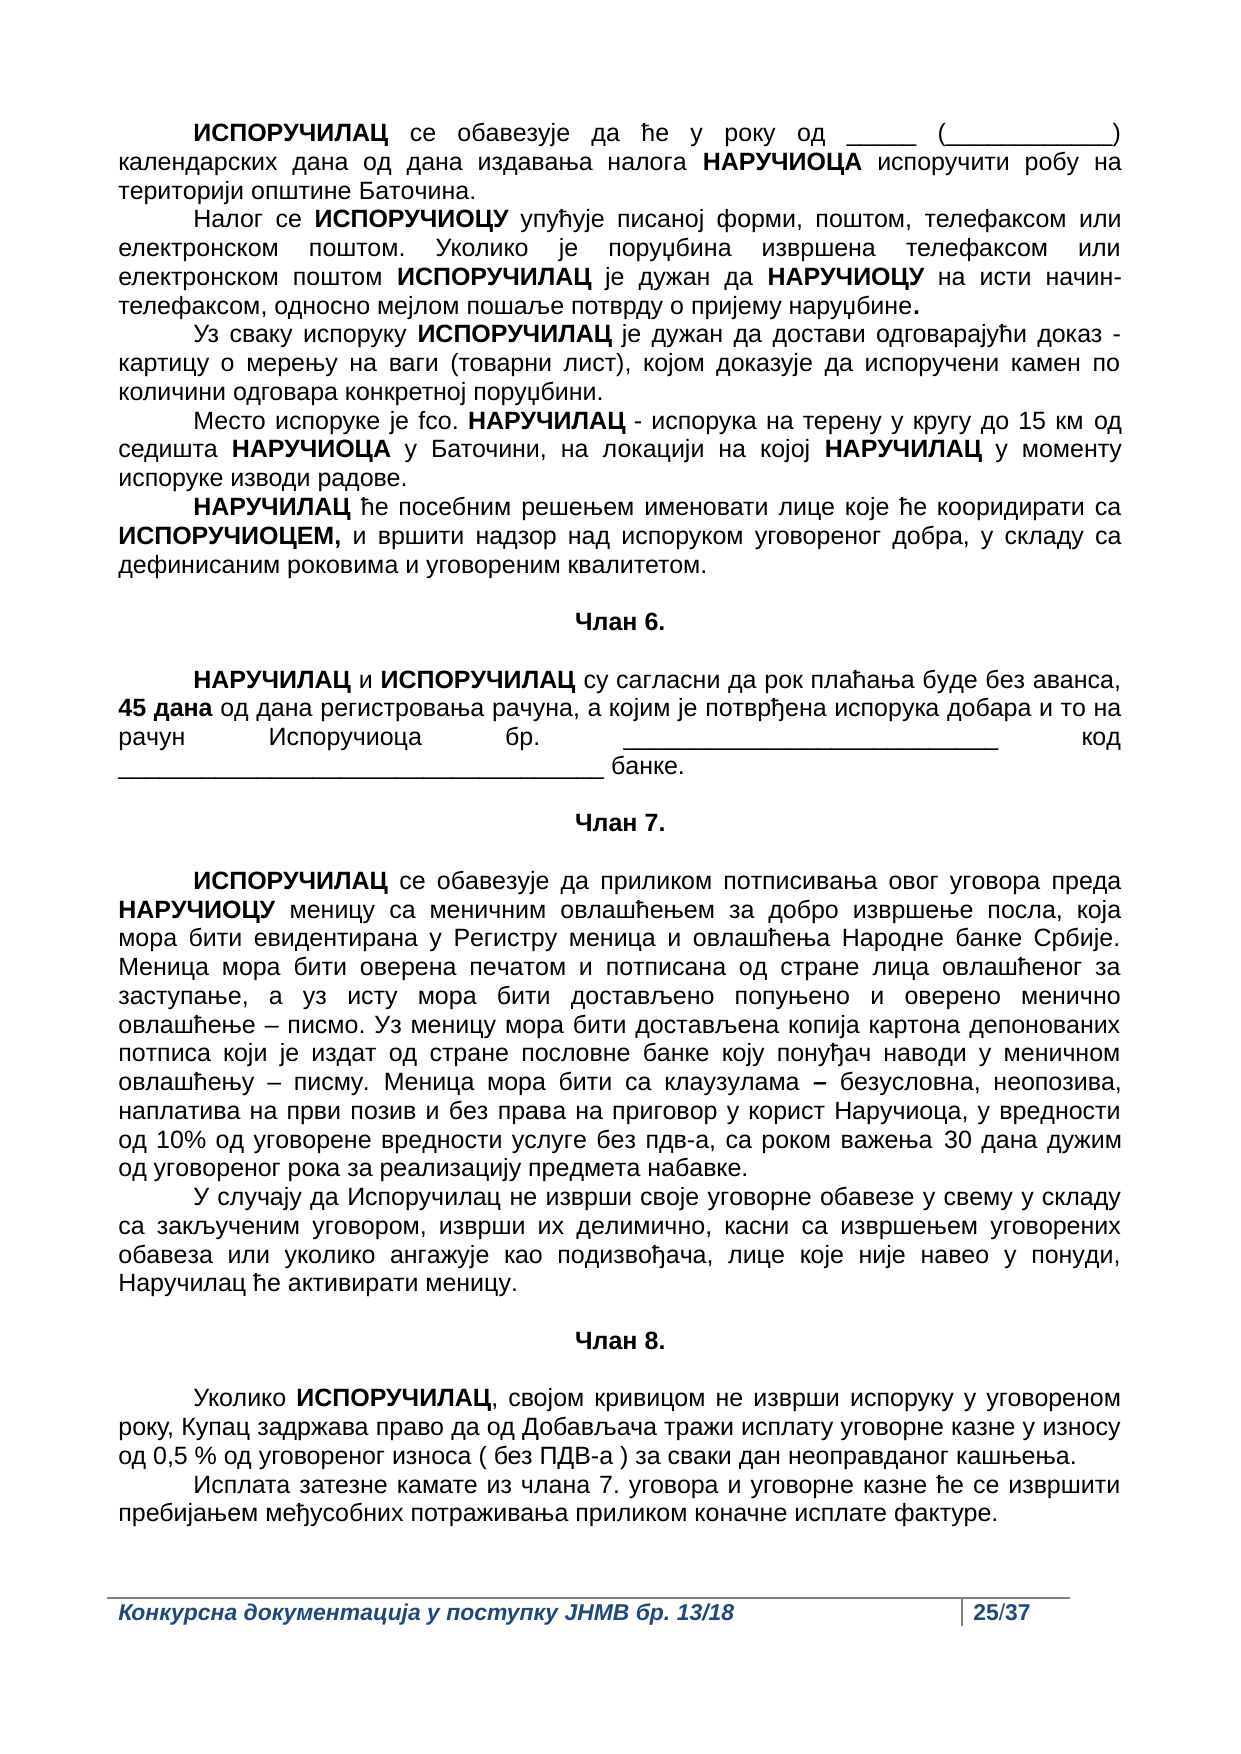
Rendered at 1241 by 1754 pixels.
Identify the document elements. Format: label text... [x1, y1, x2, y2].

text Члан 7. [118, 808, 1122, 837]
text Уколико ИСПОРУЧИЛАЦ, својом кривицом не изврши испоруку у уговореном року, Купац задржава право да од Добављача тражи исплату уговорне казне у износу од 0,5 % од уговореног износа ( без ПДВ-а ) за сваки дан неоправданог кашњења. [118, 1383, 1122, 1469]
text НАРУЧИЛАЦ ће посебним решењем именовати лице које ће кооридирати са ИСПОРУЧИОЦЕМ, и вршити надзор над испоруком уговореног добра, у складу са дефинисаним роковима и уговореним квалитетом. [118, 492, 1122, 578]
text Уз сваку испоруку ИСПОРУЧИЛАЦ је дужан да достави одговарајући доказ - картицу о мерењу на ваги (товарни лист), којом доказује да испоручени камен по количини одговара конкретној поруџбини. [118, 319, 1122, 406]
text Налог се ИСПОРУЧИОЦУ упућује писаној форми, поштом, телефаксом или електронском поштом. Уколико је поруџбина извршена телефаксом или електронском поштом ИСПОРУЧИЛАЦ је дужан да НАРУЧИОЦУ на исти начин-телефаксом, односно мејлом пошаље потврду о пријему наруџбине. [118, 204, 1122, 319]
text Место испоруке је fco. НАРУЧИЛАЦ - испорука на терену у кругу до 15 км од седишта НАРУЧИОЦА у Баточини, на локацији на којој НАРУЧИЛАЦ у моменту испоруке изводи радове. [118, 406, 1122, 492]
text ИСПОРУЧИЛАЦ се обавезује да ће у року од _____ (____________) календарских дана од дана издавања налога НАРУЧИОЦА испоручити робу на територији општине Баточина. [118, 118, 1122, 204]
text НАРУЧИЛАЦ и ИСПОРУЧИЛАЦ су сагласни да рок плаћања буде без аванса, 45 дана од дана регистровања рачуна, а којим је потврђена испорука добара и то на рачун Испоручиоца бр. ___________________________ код ___________________________________ банке. [118, 664, 1122, 779]
text У случају да Испоручилац не изврши своје уговорне обавезе у свему у складу са закљученим уговором, изврши их делимично, касни са извршењем уговорених обавеза или уколико ангажује као подизвођача, лице које није навео у понуди, Наручилац ће активирати меницу. [118, 1182, 1122, 1297]
text Исплата затезне камате из члана 7. уговора и уговорне казне ће се извршити пребијањем међусобних потраживања приликом коначне исплате фактуре. [118, 1469, 1122, 1527]
text Члан 6. [118, 607, 1122, 636]
text ИСПОРУЧИЛАЦ се обавезује да приликом потписивања овог уговора преда НАРУЧИОЦУ меницу са меничним овлашћењем за добро извршење посла, која мора бити евидентирана у Регистру меница и овлашћења Народне банке Србије. Меница мора бити оверена печатом и потписана од стране лица овлашћеног за заступање, а уз исту мора бити достављено попуњено и оверено менично овлашћење – писмо. Уз меницу мора бити достављена копија картона депонованих потписа који је издат од стране пословне банке коју понуђач наводи у меничном овлашћењу – писму. Меница мора бити са клаузулама – безусловна, неопозива, наплатива на први позив и без права на приговор у корист Наручиоца, у вредности од 10% од уговорене вредности услуге без пдв-а, са роком важења 30 дана дужим од уговореног рока за реализацију предмета набавке. [118, 866, 1122, 1182]
text Члан 8. [118, 1326, 1122, 1354]
